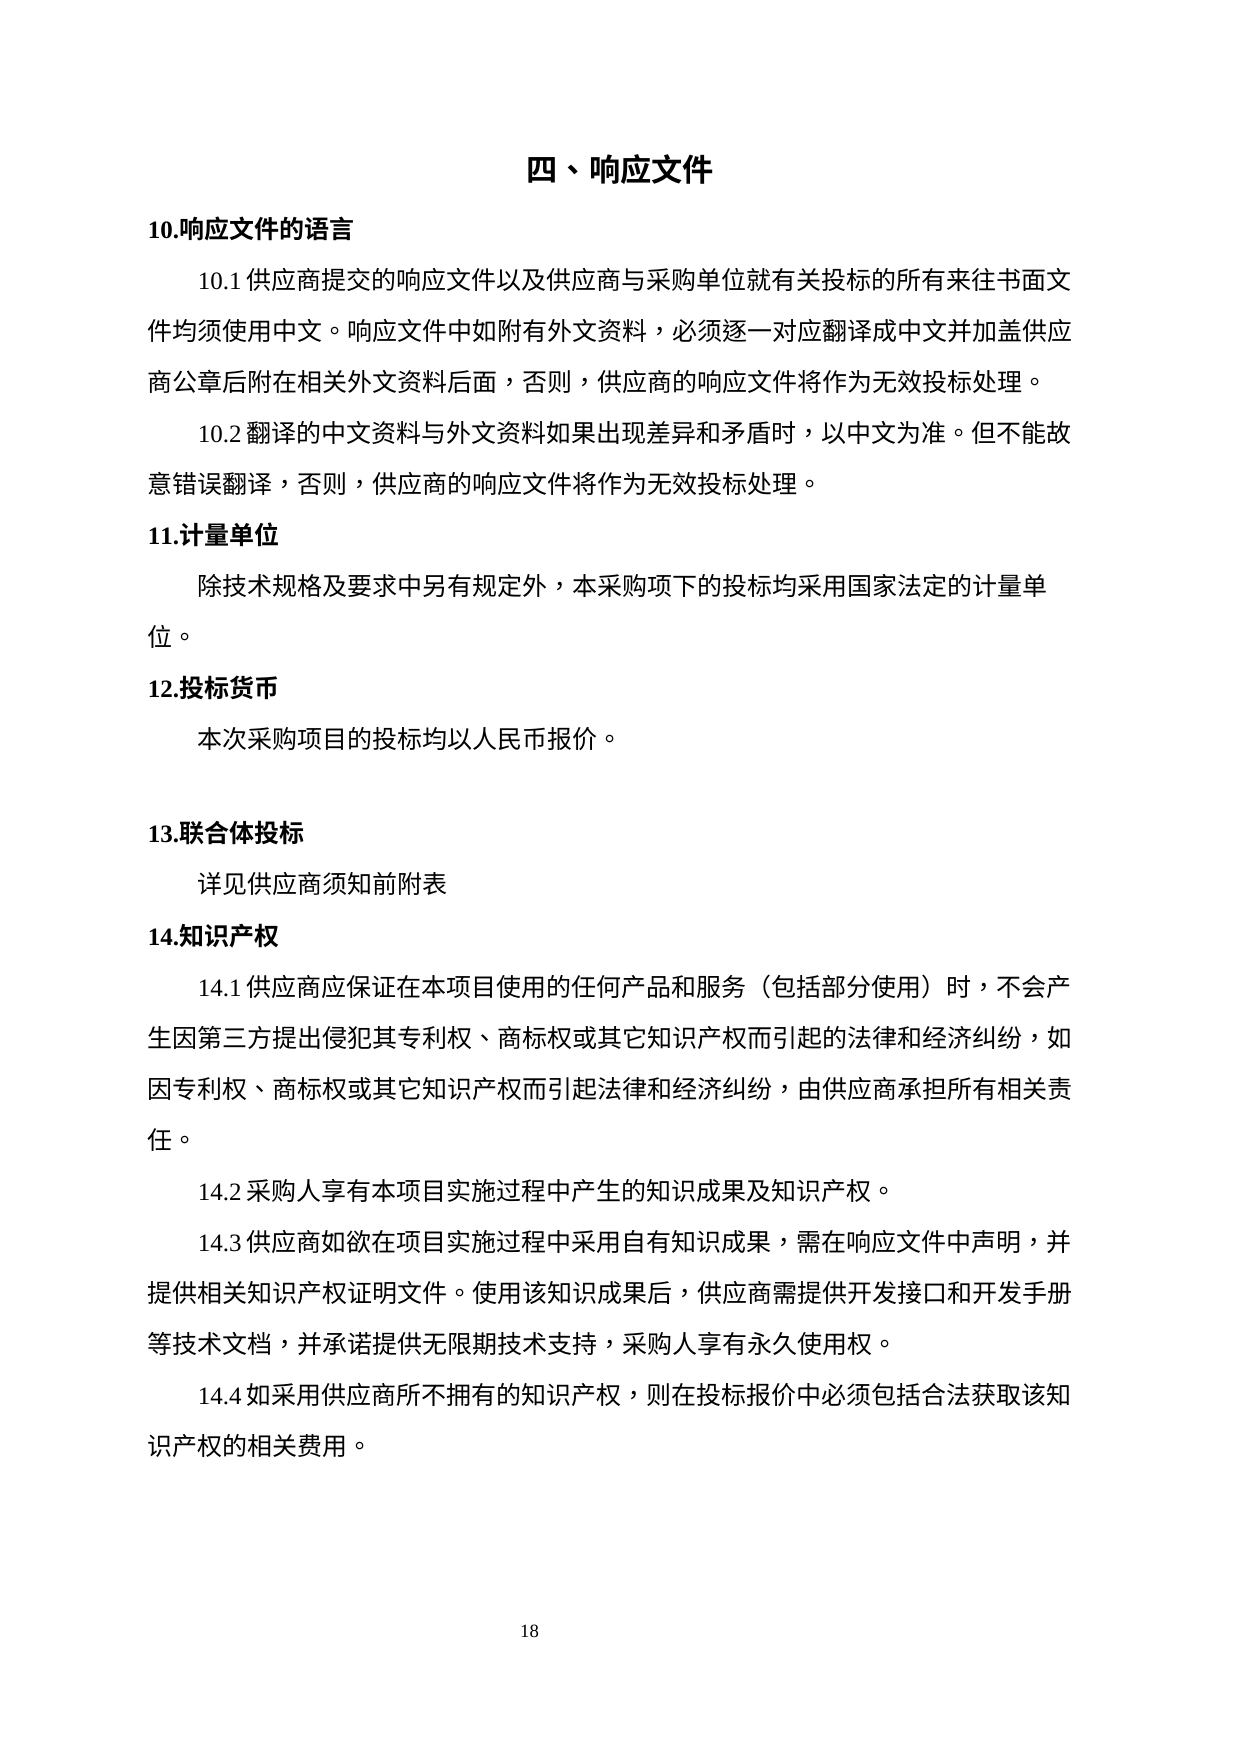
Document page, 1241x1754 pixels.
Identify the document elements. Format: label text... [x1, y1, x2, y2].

text 除技术规格及要求中另有规定外，本采购项下的投标均采用国家法定的计量单位。 [148, 569, 1093, 654]
subtitle 11.计量单位 [148, 518, 1093, 552]
text 14.4如采用供应商所不拥有的知识产权，则在投标报价中必须包括合法获取该知识产权的相关费用。 [148, 1377, 1093, 1463]
text 详见供应商须知前附表 [148, 867, 1093, 901]
text 14.2采购人享有本项目实施过程中产生的知识成果及知识产权。 [148, 1173, 1093, 1207]
subtitle 14.知识产权 [148, 918, 1093, 952]
subtitle 10.响应文件的语言 [148, 211, 1093, 246]
text 14.1供应商应保证在本项目使用的任何产品和服务（包括部分使用）时，不会产生因第三方提出侵犯其专利权、商标权或其它知识产权而引起的法律和经济纠纷，如因专利权、商标权或其它知识产权而引起法律和经济纠纷，由供应商承担所有相关责任。 [148, 969, 1093, 1156]
text 10.1供应商提交的响应文件以及供应商与采购单位就有关投标的所有来往书面文件均须使用中文。响应文件中如附有外文资料，必须逐一对应翻译成中文并加盖供应商公章后附在相关外文资料后面，否则，供应商的响应文件将作为无效投标处理。 [148, 262, 1093, 399]
subtitle 12.投标货币 [148, 671, 1093, 705]
subtitle 四、响应文件 [148, 148, 1093, 190]
text 10.2翻译的中文资料与外文资料如果出现差异和矛盾时，以中文为准。但不能故意错误翻译，否则，供应商的响应文件将作为无效投标处理。 [148, 416, 1093, 501]
subtitle 13.联合体投标 [148, 816, 1093, 850]
text 14.3供应商如欲在项目实施过程中采用自有知识成果，需在响应文件中声明，并提供相关知识产权证明文件。使用该知识成果后，供应商需提供开发接口和开发手册等技术文档，并承诺提供无限期技术支持，采购人享有永久使用权。 [148, 1224, 1093, 1361]
text 本次采购项目的投标均以人民币报价。 [148, 722, 1093, 756]
